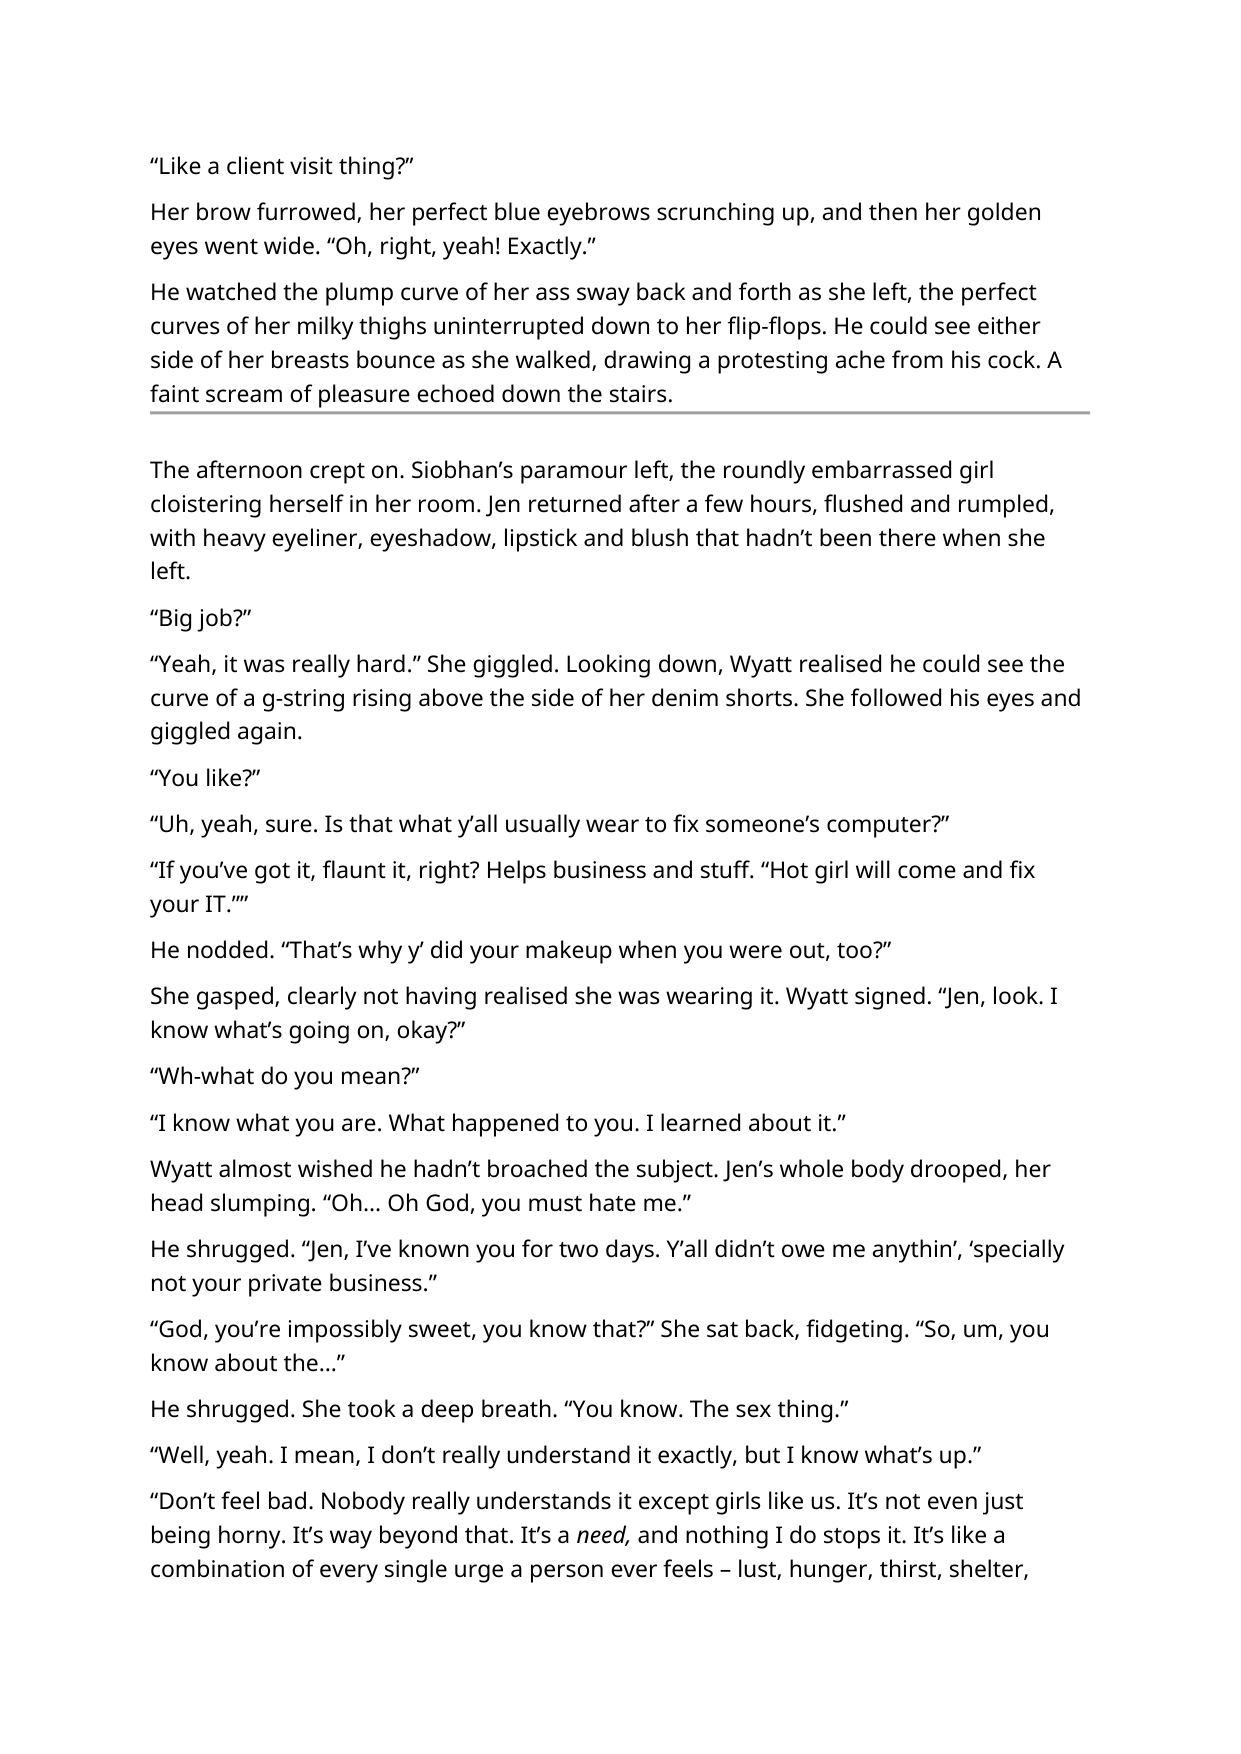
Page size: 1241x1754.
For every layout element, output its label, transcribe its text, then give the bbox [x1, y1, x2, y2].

text Wyatt almost wished he hadn’t broached the subject. Jen’s whole body drooped, her head slumping. “Oh… Oh God, you must hate me.” [150, 1153, 1090, 1218]
text “Big job?” [150, 601, 1090, 633]
text “Like a client visit thing?” [150, 150, 1090, 181]
text “I know what you are. What happened to you. I learned about it.” [150, 1106, 1090, 1138]
text The afternoon crept on. Siobhan’s paramour left, the roundly embarrassed girl cloistering herself in her room. Jen returned after a few hours, flushed and rumpled, with heavy eyeliner, eyeshadow, lipstick and blush that hadn’t been there when she left. [150, 454, 1090, 586]
text She gasped, clearly not having realised she was wearing it. Wyatt signed. “Jen, look. I know what’s going on, okay?” [150, 980, 1090, 1045]
text “Uh, yeah, sure. Is that what y’all usually wear to fix someone’s computer?” [150, 808, 1090, 839]
text “If you’ve got it, flaunt it, right? Helps business and stuff. “Hot girl will come and fix your IT.”” [150, 854, 1090, 919]
text “You like?” [150, 761, 1090, 793]
text “God, you’re impossibly sweet, you know that?” She sat back, fidgeting. “So, um, you know about the…” [150, 1313, 1090, 1378]
text “Well, yeah. I mean, I don’t really understand it exactly, but I know what’s up.” [150, 1439, 1090, 1470]
text “Yeah, it was really hard.” She giggled. Looking down, Wyatt realised he could see the curve of a g-string rising above the side of her denim shorts. She followed his eyes and giggled again. [150, 648, 1090, 746]
text Her brow furrowed, her perfect blue eyebrows scrunching up, and then her golden eyes went wide. “Oh, right, yeah! Exactly.” [150, 196, 1090, 261]
text He shrugged. She took a deep breath. “You know. The sex thing.” [150, 1393, 1090, 1424]
text “Wh-what do you mean?” [150, 1060, 1090, 1091]
text He watched the plump curve of her ass sway back and forth as she left, the perfect curves of her milky thighs uninterrupted down to her flip-flops. He could see either side of her breasts bounce as she walked, drawing a protesting ache from his cock. A faint scream of pleasure echoed down the stairs. [150, 276, 1090, 409]
text He nodded. “That’s why y’ did your makeup when you were out, too?” [150, 934, 1090, 965]
text He shrugged. “Jen, I’ve known you for two days. Y’all didn’t owe me anythin’, ‘specially not your private business.” [150, 1233, 1090, 1298]
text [150, 1485, 1090, 1584]
